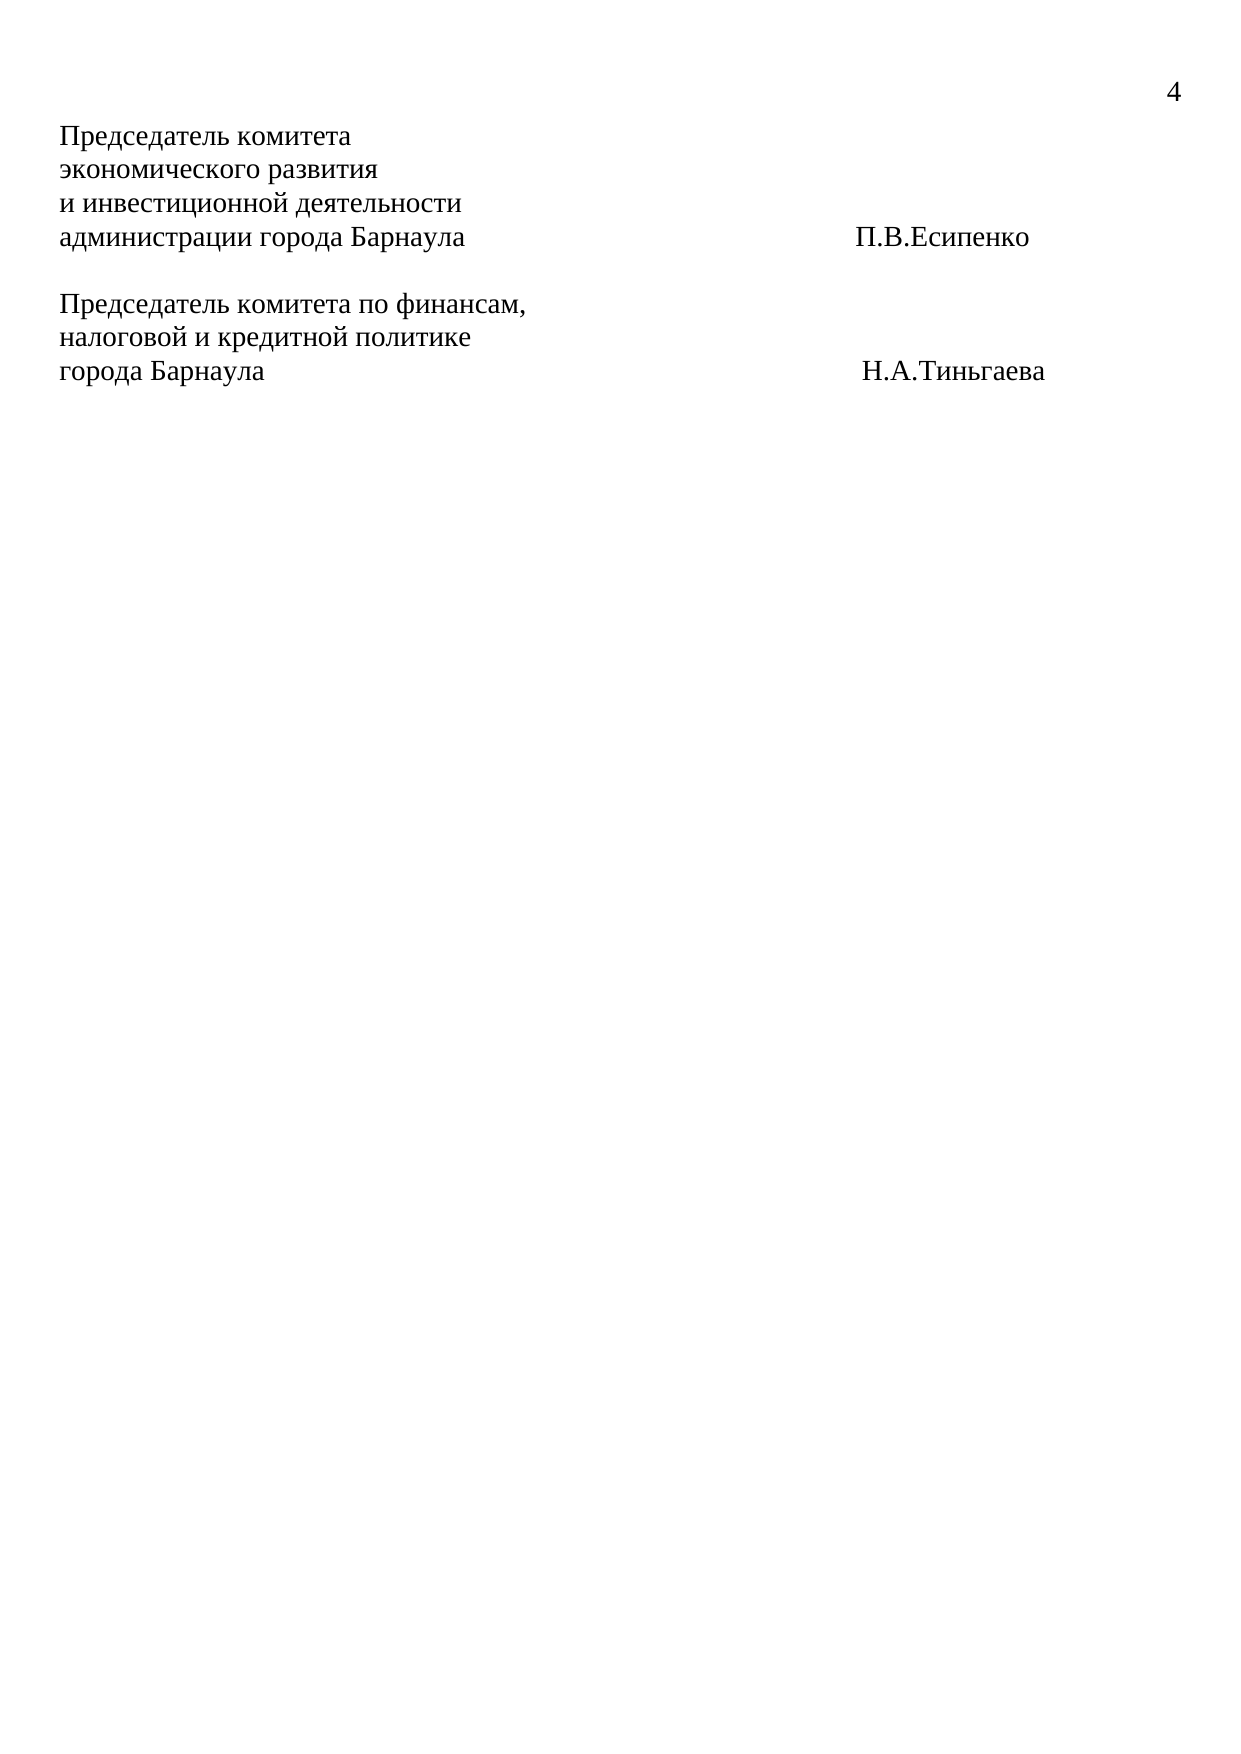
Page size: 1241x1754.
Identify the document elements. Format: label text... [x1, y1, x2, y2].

text и инвестиционной деятельности [59, 185, 1048, 219]
text экономического развития [59, 152, 1048, 185]
text Председатель комитета по финансам, [59, 286, 1048, 319]
text налоговой и кредитной политике [59, 319, 1048, 353]
text города Барнаула Н.А.Тиньгаева [59, 353, 1048, 386]
text администрации города Барнаула П.В.Есипенко [59, 219, 1048, 252]
text Председатель комитета [59, 118, 1048, 152]
